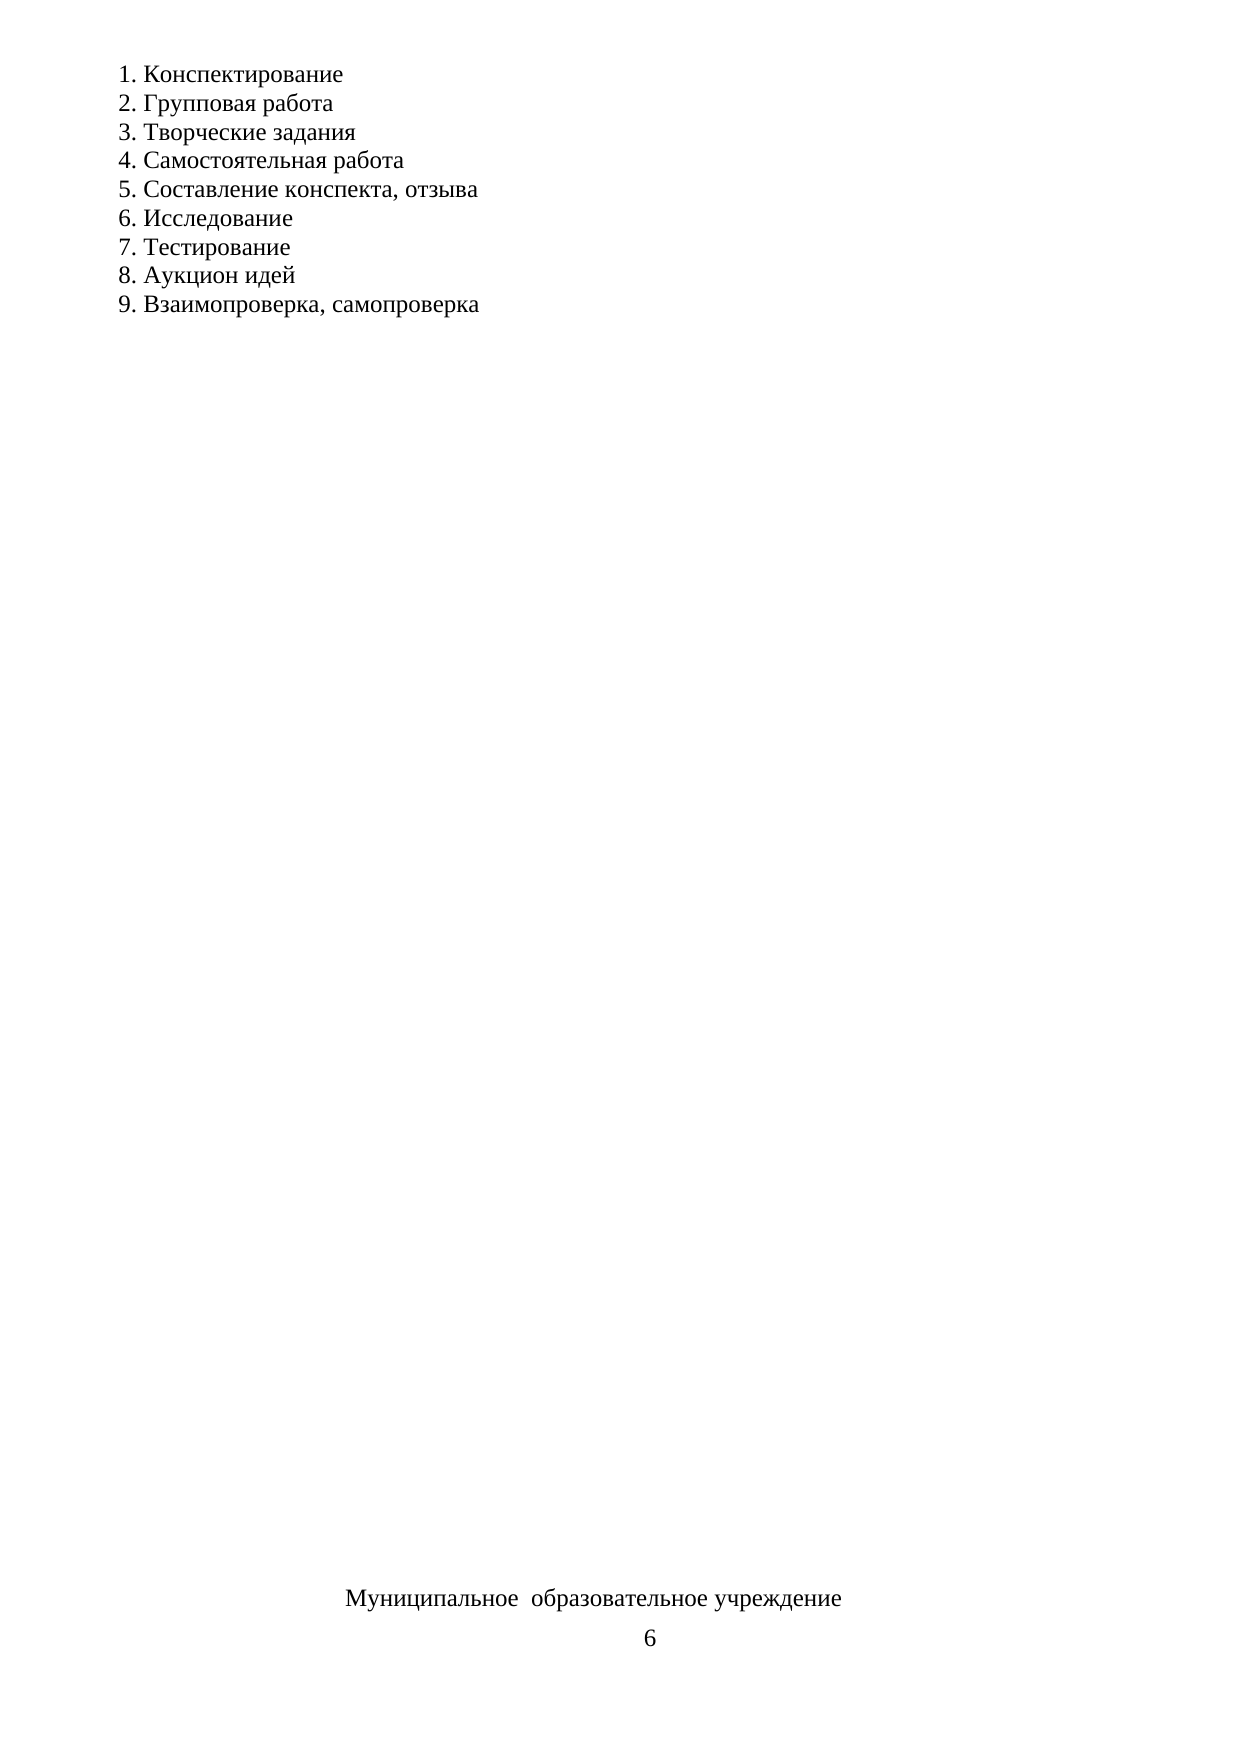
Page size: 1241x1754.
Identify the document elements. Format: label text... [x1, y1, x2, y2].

text 2. Групповая работа [118, 88, 1181, 117]
text 1. Конспектирование [118, 59, 1181, 88]
text 4. Самостоятельная работа [118, 145, 1181, 174]
text 8. Аукцион идей [118, 260, 1181, 289]
text 9. Взаимопроверка, самопроверка [118, 289, 1181, 318]
text 7. Тестирование [118, 232, 1181, 260]
text 6. Исследование [118, 203, 1181, 232]
text 3. Творческие задания [118, 117, 1181, 145]
text Муниципальное образовательное учреждение [6, 1583, 1181, 1612]
text 5. Составление конспекта, отзыва [118, 174, 1181, 203]
